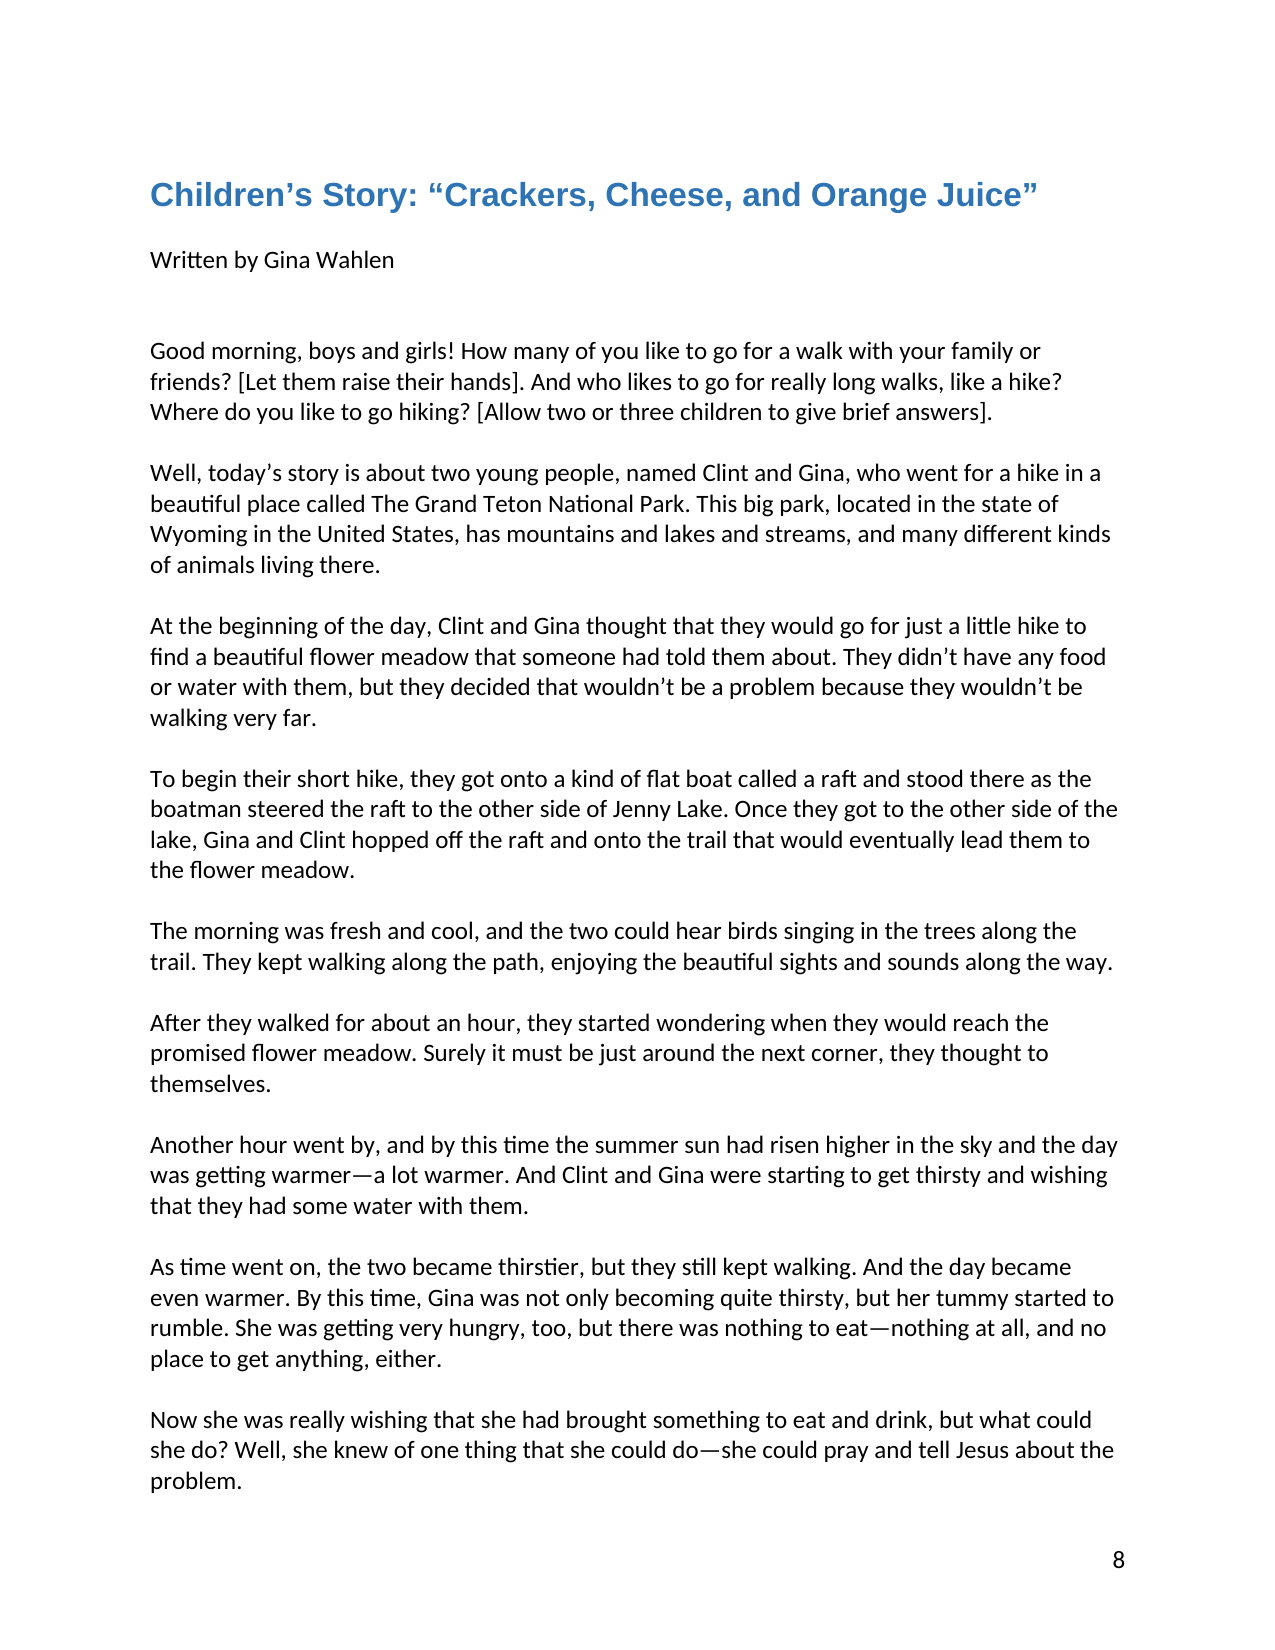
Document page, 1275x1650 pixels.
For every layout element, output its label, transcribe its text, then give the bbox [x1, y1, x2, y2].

text Now she was really wishing that she had brought something to eat and drink, but what could she do? Well, she knew of one thing that she could do—she could pray and tell Jesus about the problem. [150, 1404, 1125, 1495]
text After they walked for about an hour, they started wondering when they would reach the promised flower meadow. Surely it must be just around the next corner, they thought to themselves. [150, 1007, 1125, 1098]
text Well, today’s story is about two young people, named Clint and Gina, who went for a hike in a beautiful place called The Grand Teton National Park. This big park, located in the state of Wyoming in the United States, has mountains and lakes and streams, and many different kinds of animals living there. [150, 458, 1125, 580]
text The morning was fresh and cool, and the two could hear birds singing in the trees along the trail. They kept walking along the path, enjoying the beautiful sights and sounds along the way. [150, 915, 1125, 976]
text Good morning, boys and girls! How many of you like to go for a walk with your family or friends? [Let them raise their hands]. And who likes to go for really long walks, like a hike? Where do you like to go hiking? [Allow two or three children to give brief answers]. [150, 336, 1125, 427]
text To begin their short hike, they got onto a kind of flat boat called a raft and stood there as the boatman steered the raft to the other side of Jenny Lake. Once they got to the other side of the lake, Gina and Clint hopped off the raft and onto the trail that would eventually lead them to the flower meadow. [150, 763, 1125, 885]
subtitle Children’s Story: “Crackers, Cheese, and Orange Juice” [150, 175, 1125, 213]
text Written by Gina Wahlen [150, 244, 1125, 274]
text Another hour went by, and by this time the summer sun had risen higher in the sky and the day was getting warmer—a lot warmer. And Clint and Gina were starting to get thirsty and wishing that they had some water with them. [150, 1129, 1125, 1221]
text As time went on, the two became thirstier, but they still kept walking. And the day became even warmer. By this time, Gina was not only becoming quite thirsty, but her tummy started to rumble. She was getting very hungry, too, but there was nothing to eat—nothing at all, and no place to get anything, either. [150, 1251, 1125, 1373]
text At the beginning of the day, Clint and Gina thought that they would go for just a little hike to find a beautiful flower meadow that someone had told them about. They didn’t have any food or water with them, but they decided that wouldn’t be a problem because they wouldn’t be walking very far. [150, 610, 1125, 732]
